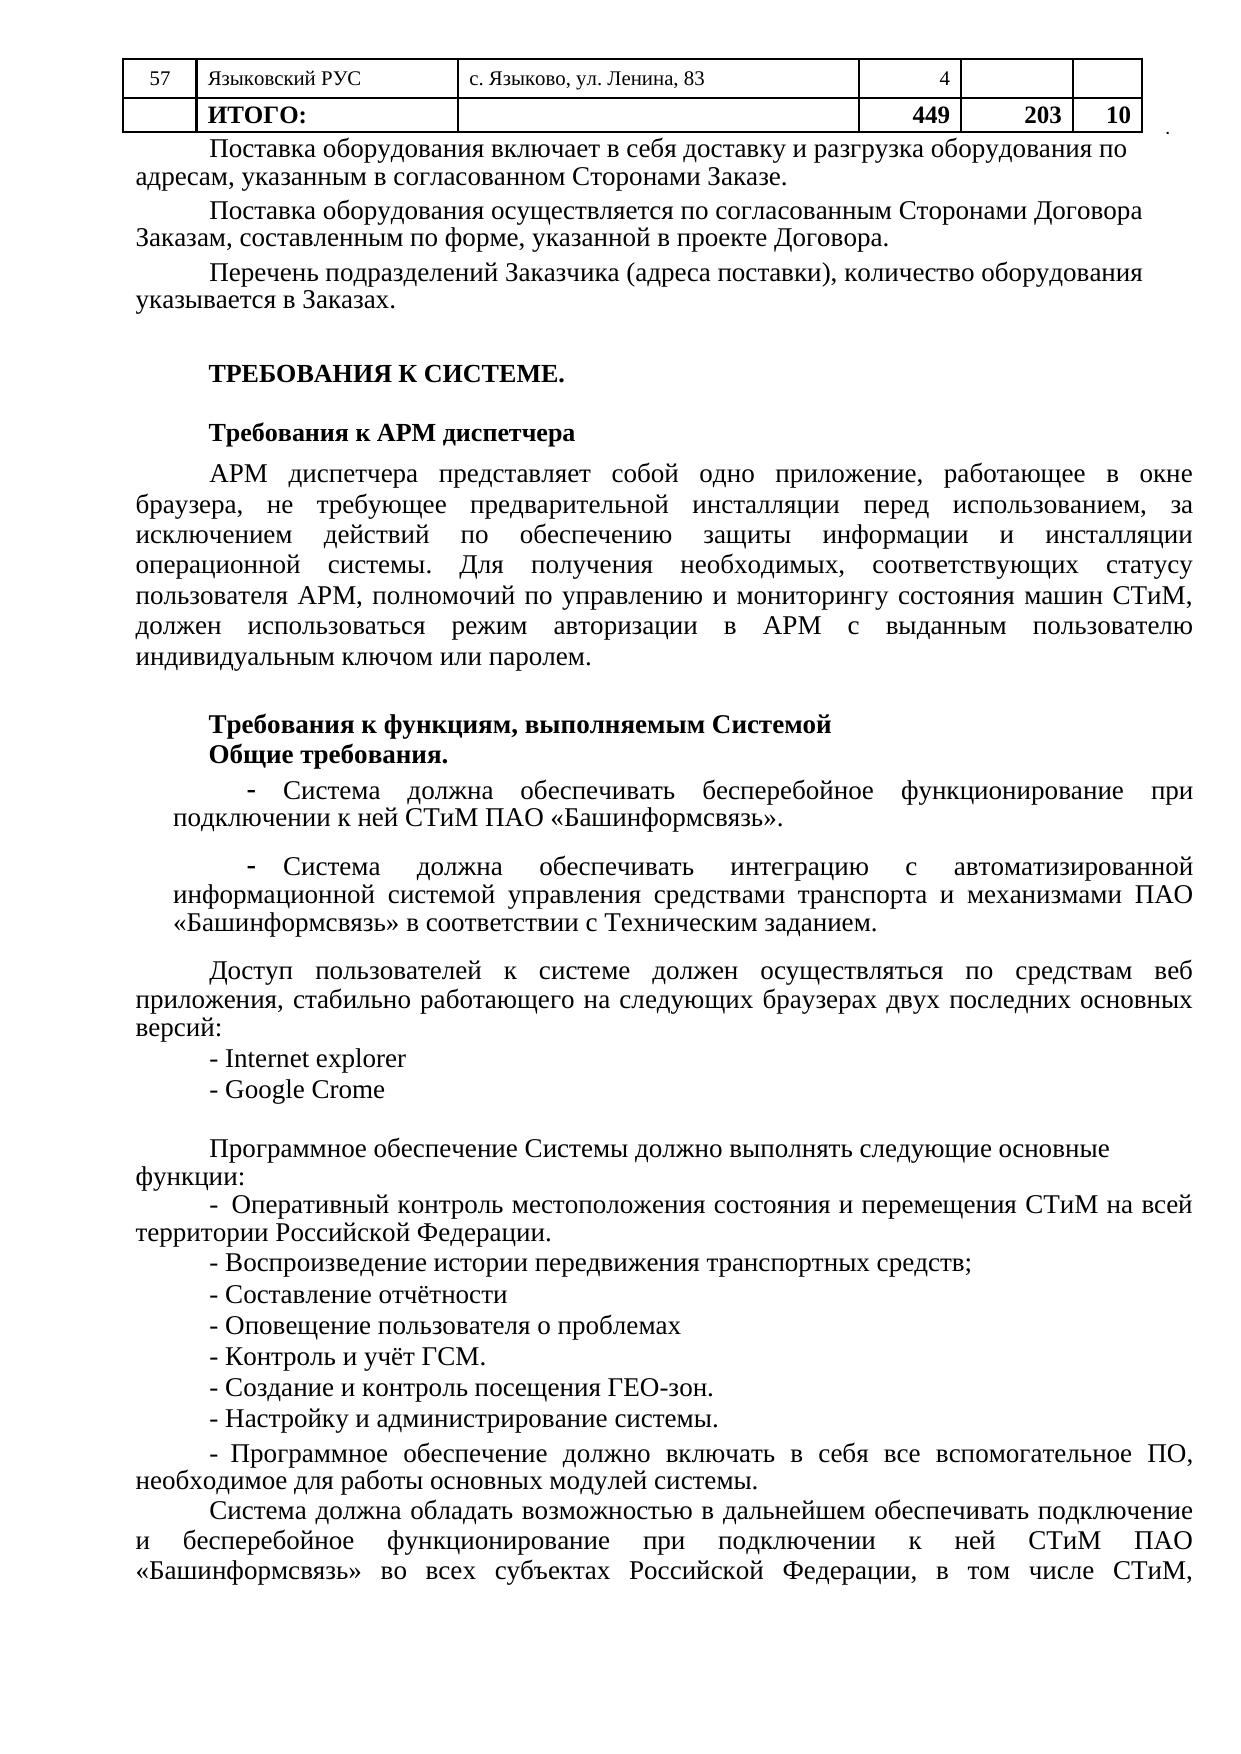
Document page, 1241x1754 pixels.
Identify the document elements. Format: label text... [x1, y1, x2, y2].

text Перечень подразделений Заказчика (адреса поставки), количество оборудования указывается в Заказах. [135, 260, 1194, 314]
text Программное обеспечение Системы должно выполнять следующие основные функции: [135, 1136, 1194, 1191]
table_cell [459, 99, 858, 131]
text Требования к АРМ диспетчера [208, 418, 605, 448]
table_cell 449 [860, 99, 960, 131]
list Настройку и администрирование системы. [209, 1402, 1194, 1433]
table_cell 57 [124, 60, 195, 97]
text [135, 1495, 1194, 1585]
table_cell 10 [1074, 99, 1141, 131]
list Оперативный контроль местоположения состояния и перемещения СТиМ на всей территории Российской Федерации. [135, 1191, 1194, 1247]
table_cell Языковский РУС [198, 60, 457, 97]
list Система должна обеспечивать бесперебойное функционирование при подключении к ней СТиМ ПАО «Башинформсвязь». [173, 778, 1194, 832]
text Доступ пользователей к системе должен осуществляться по средствам веб приложения, стабильно работающего на следующих браузерах двух последних основных версий: [135, 957, 1194, 1043]
list Программное обеспечение должно включать в себя все вспомогательное ПО, необходимое для работы основных модулей системы. [135, 1440, 1194, 1495]
table_cell [124, 99, 195, 131]
text ТРЕБОВАНИЯ К СИСТЕМЕ. [208, 358, 605, 388]
table_cell 203 [962, 99, 1072, 131]
text Поставка оборудования включает в себя доставку и разгрузка оборудования по адресам, указанным в согласованном Сторонами Заказе. [135, 135, 1194, 191]
list Google Crome [209, 1074, 1194, 1105]
list Контроль и учёт ГСМ. [209, 1340, 1194, 1371]
table_cell ИТОГО: [198, 99, 457, 131]
list Система должна обеспечивать интеграцию с автоматизированной информационной системой управления средствами транспорта и механизмами ПАО «Башинформсвязь» в соответствии с Техническим заданием. [173, 853, 1194, 937]
table_cell 4 [860, 60, 960, 97]
list Создание и контроль посещения ГЕО-зон. [209, 1371, 1194, 1402]
text АРМ диспетчера представляет собой одно приложение, работающее в окне браузера, не требующее предварительной инсталляции перед использованием, за исключением действий по обеспечению защиты информации и инсталляции операционной системы. Для получения необходимых, соответствующих статусу пользователя АРМ, полномочий по управлению и мониторингу состояния машин СТиМ, должен использоваться режим авторизации в АРМ с выданным пользователю индивидуальным ключом или паролем. [135, 459, 1194, 671]
list Составление отчётности [209, 1278, 1194, 1309]
list Оповещение пользователя о проблемах [209, 1309, 1194, 1340]
list Internet explorer [209, 1043, 1194, 1074]
table_cell с. Языково, ул. Ленина, 83 [459, 60, 858, 97]
text Поставка оборудования осуществляется по согласованным Сторонами Договора Заказам, составленным по форме, указанной в проекте Договора. [135, 198, 1194, 253]
text Требования к функциям, выполняемым Системой Общие требования. [208, 710, 859, 769]
table_cell [962, 60, 1072, 97]
table_cell [1074, 60, 1141, 97]
list Воспроизведение истории передвижения транспортных средств; [209, 1247, 1194, 1278]
